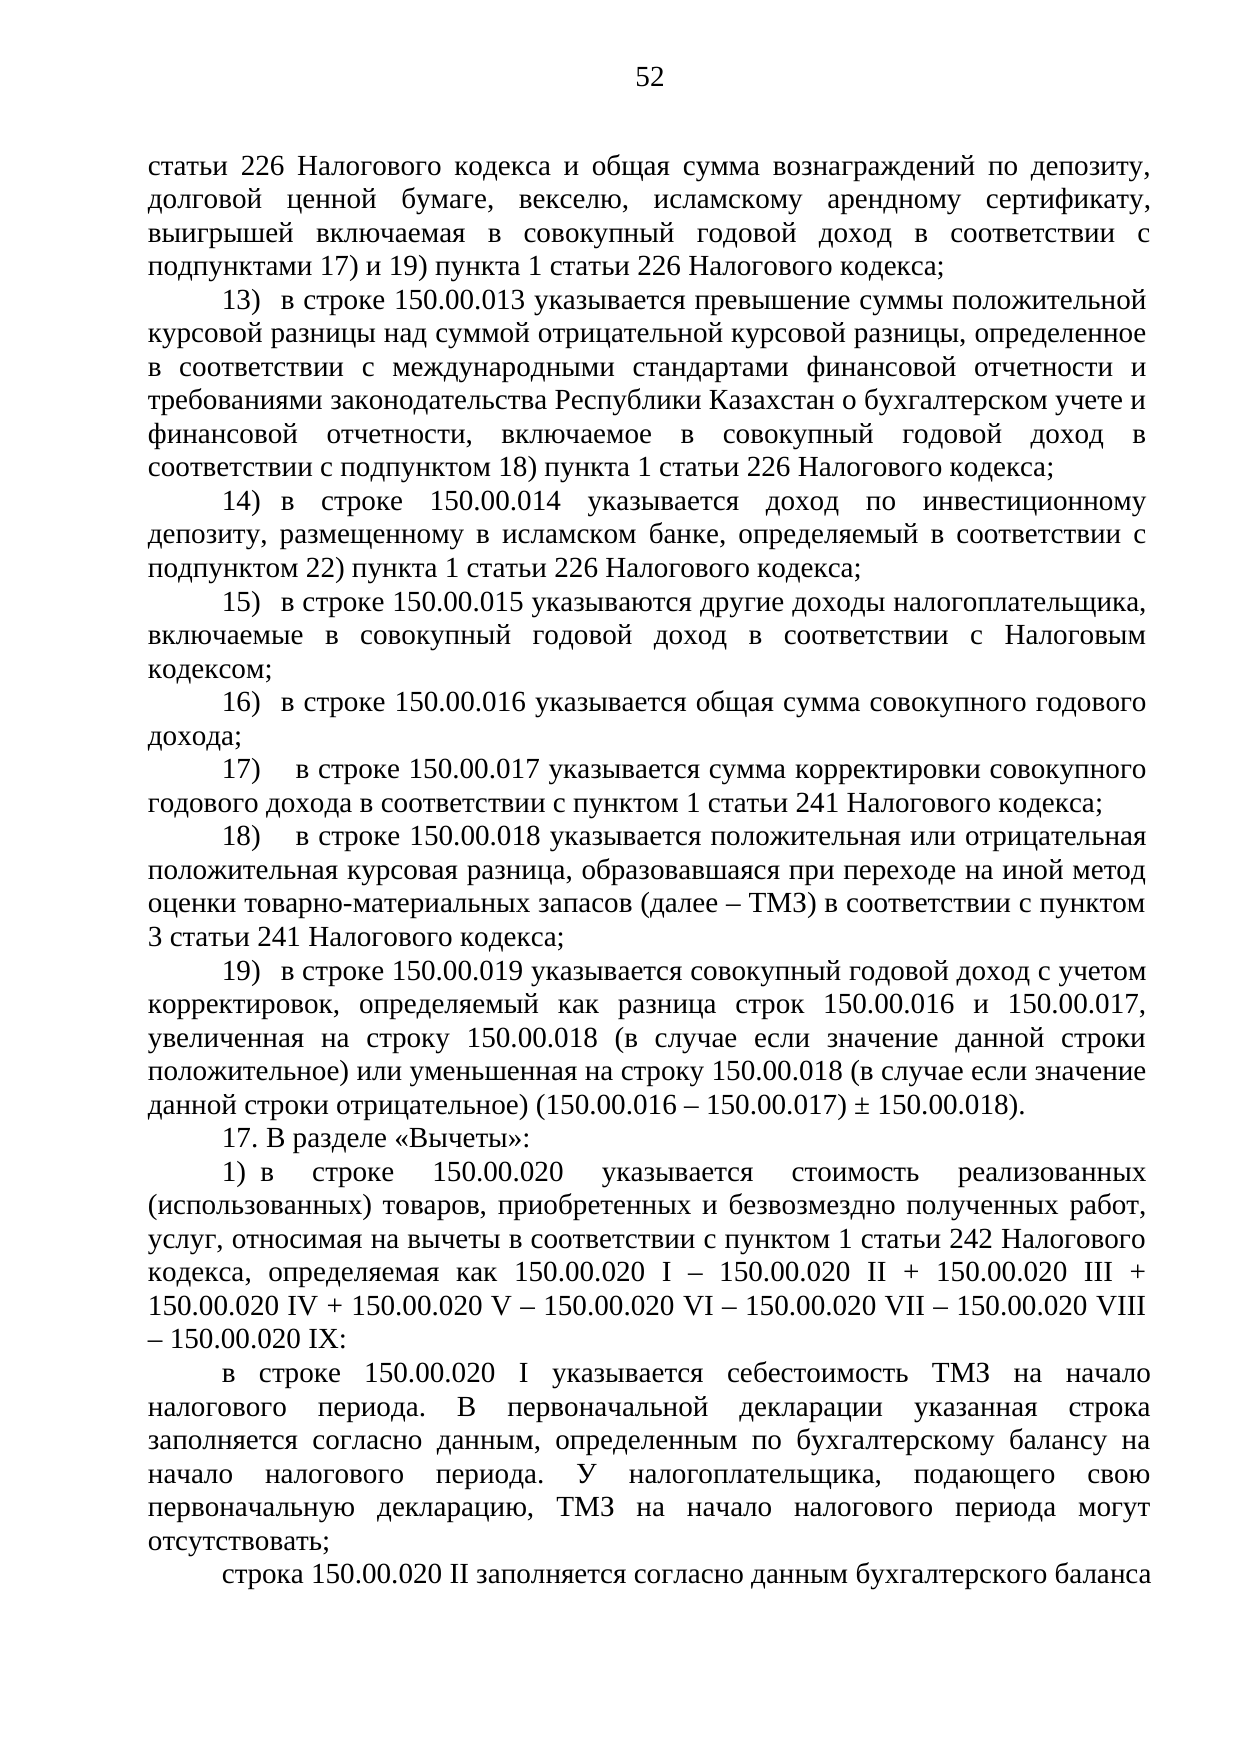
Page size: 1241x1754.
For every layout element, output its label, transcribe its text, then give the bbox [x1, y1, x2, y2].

list в строке 150.00.020 указывается стоимость реализованных (использованных) товаров, приобретенных и безвозмездно полученных работ, услуг, относимая на вычеты в соответствии с пунктом 1 статьи 242 Налогового кодекса, определяемая как 150.00.020 I – 150.00.020 II + 150.00.020 III + 150.00.020 IV + 150.00.020 V – 150.00.020 VI – 150.00.020 VII – 150.00.020 VIII – 150.00.020 IX: [148, 1154, 1147, 1355]
list в строке 150.00.016 указывается общая сумма совокупного годового дохода; [148, 684, 1147, 751]
list В разделе «Вычеты»: [148, 1120, 1152, 1154]
text в строке 150.00.020 I указывается себестоимость ТМЗ на начало налогового периода. В первоначальной декларации указанная строка заполняется согласно данным, определенным по бухгалтерскому балансу на начало налогового периода. У налогоплательщика, подающего свою первоначальную декларацию, ТМЗ на начало налогового периода могут отсутствовать; [148, 1355, 1152, 1556]
list в строке 150.00.013 указывается превышение суммы положительной курсовой разницы над суммой отрицательной курсовой разницы, определенное в соответствии с международными стандартами финансовой отчетности и требованиями законодательства Республики Казахстан о бухгалтерском учете и финансовой отчетности, включаемое в совокупный годовой доход в соответствии с подпунктом 18) пункта 1 статьи 226 Налогового кодекса; [148, 282, 1147, 483]
list в строке 150.00.017 указывается сумма корректировки совокупного годового дохода в соответствии с пунктом 1 статьи 241 Налогового кодекса; [148, 751, 1147, 818]
list в строке 150.00.018 указывается положительная или отрицательная положительная курсовая разница, образовавшаяся при переходе на иной метод оценки товарно-материальных запасов (далее – ТМЗ) в соответствии с пунктом 3 статьи 241 Налогового кодекса; [148, 818, 1147, 953]
list в строке 150.00.014 указывается доход по инвестиционному депозиту, размещенному в исламском банке, определяемый в соответствии с подпунктом 22) пункта 1 статьи 226 Налогового кодекса; [148, 483, 1147, 584]
list в строке 150.00.019 указывается совокупный годовой доход с учетом корректировок, определяемый как разница строк 150.00.016 и 150.00.017, увеличенная на строку 150.00.018 (в случае если значение данной строки положительное) или уменьшенная на строку 150.00.018 (в случае если значение данной строки отрицательное) (150.00.016 – 150.00.017) ± 150.00.018). [148, 953, 1147, 1120]
list в строке 150.00.015 указываются другие доходы налогоплательщика, включаемые в совокупный годовой доход в соответствии с Налоговым кодексом; [148, 584, 1147, 684]
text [148, 1556, 1152, 1590]
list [148, 148, 1152, 282]
